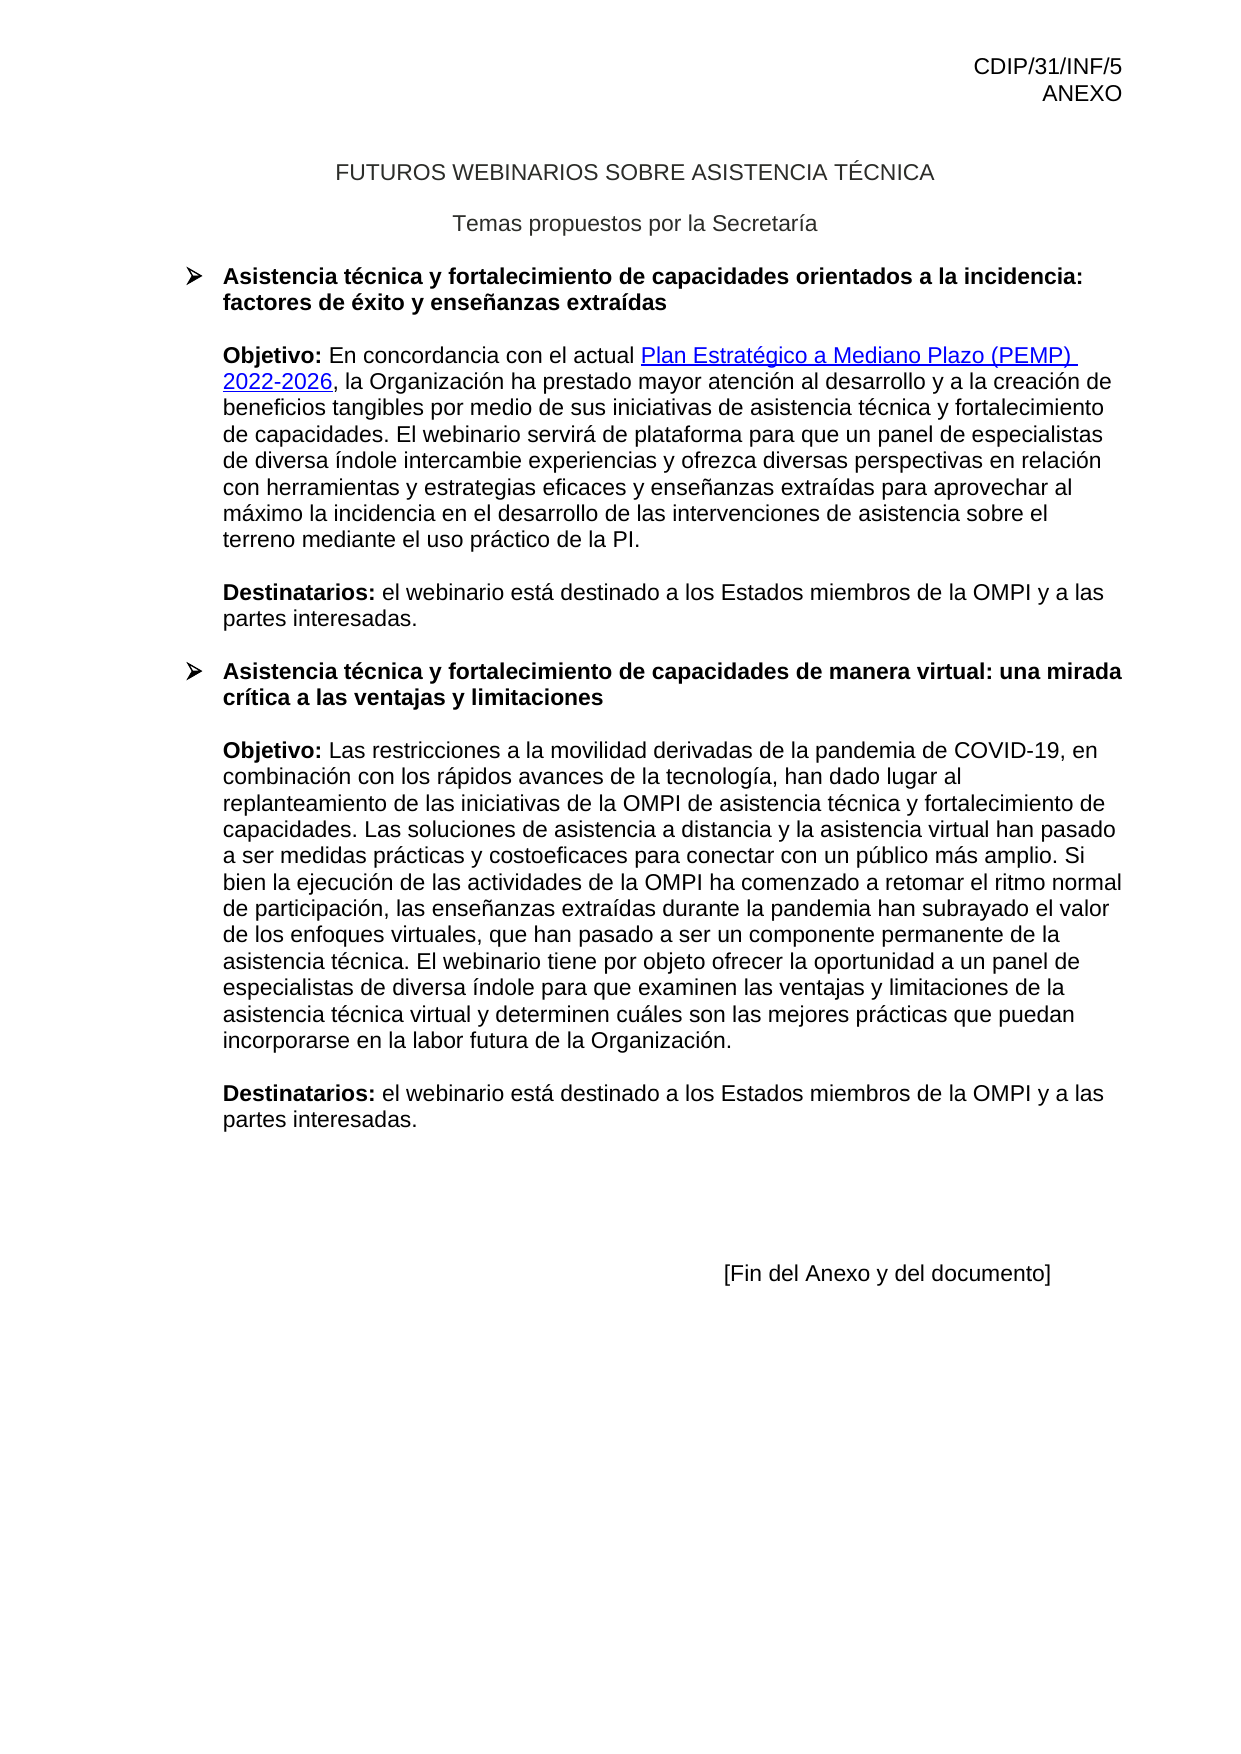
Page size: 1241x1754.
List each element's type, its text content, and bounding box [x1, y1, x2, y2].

list Destinatarios: el webinario está destinado a los Estados miembros de la OMPI y a las partes interesadas. [223, 1079, 1122, 1132]
text [Fin del Anexo y del documento] [724, 1260, 1122, 1286]
list Objetivo: Las restricciones a la movilidad derivadas de la pandemia de COVID-19, en combinación con los rápidos avances de la tecnología, han dado lugar al replanteamiento de las iniciativas de la OMPI de asistencia técnica y fortalecimiento de capacidades. Las soluciones de asistencia a distancia y la asistencia virtual han pasado a ser medidas prácticas y costoeficaces para conectar con un público más amplio. Si bien la ejecución de las actividades de la OMPI ha comenzado a retomar el ritmo normal de participación, las enseñanzas extraídas durante la pandemia han subrayado el valor de los enfoques virtuales, que han pasado a ser un componente permanente de la asistencia técnica. El webinario tiene por objeto ofrecer la oportunidad a un panel de especialistas de diversa índole para que examinen las ventajas y limitaciones de la asistencia técnica virtual y determinen cuáles son las mejores prácticas que puedan incorporarse en la labor futura de la Organización. [223, 737, 1122, 1053]
text FUTUROS WEBINARIOS SOBRE ASISTENCIA TÉCNICA [148, 158, 1122, 185]
list Asistencia técnica y fortalecimiento de capacidades de manera virtual: una mirada crítica a las ventajas y limitaciones [185, 658, 1122, 711]
list Objetivo: En concordancia con el actual Plan Estratégico a Mediano Plazo (PEMP) 2022-2026, la Organización ha prestado mayor atención al desarrollo y a la creación de beneficios tangibles por medio de sus iniciativas de asistencia técnica y fortalecimiento de capacidades. El webinario servirá de plataforma para que un panel de especialistas de diversa índole intercambie experiencias y ofrezca diversas perspectivas en relación con herramientas y estrategias eficaces y enseñanzas extraídas para aprovechar al máximo la incidencia en el desarrollo de las intervenciones de asistencia sobre el terreno mediante el uso práctico de la PI. [223, 342, 1122, 552]
list Asistencia técnica y fortalecimiento de capacidades orientados a la incidencia: factores de éxito y enseñanzas extraídas [185, 263, 1122, 315]
text Temas propuestos por la Secretaría [148, 210, 1122, 236]
list Destinatarios: el webinario está destinado a los Estados miembros de la OMPI y a las partes interesadas. [223, 579, 1122, 632]
